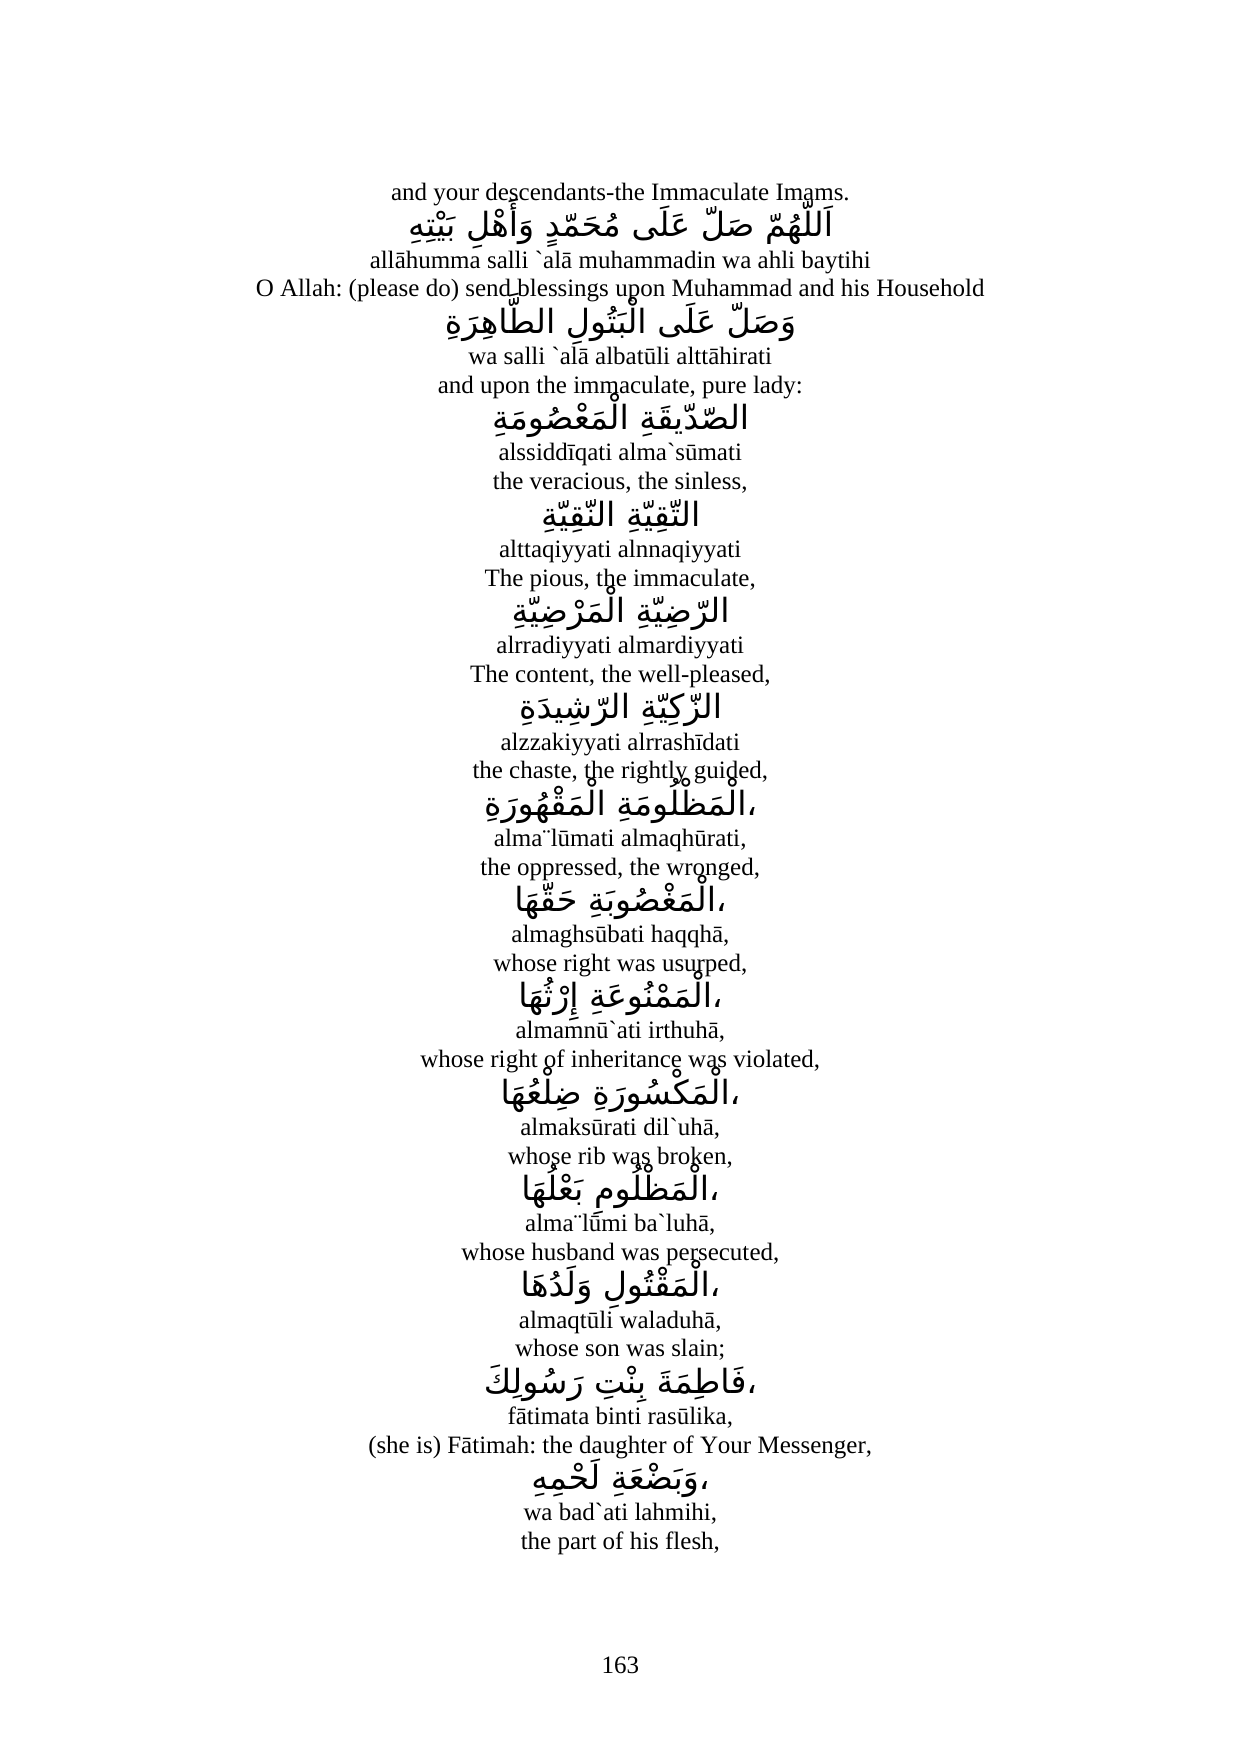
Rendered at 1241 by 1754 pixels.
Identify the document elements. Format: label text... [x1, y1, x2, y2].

text and upon the immaculate, pure lady: [236, 370, 1004, 399]
text The pious, the immaculate, [236, 563, 1004, 591]
text wa bad`ati lahmihi, [236, 1497, 1004, 1526]
text وَصَلّ عَلَى الْبَتُولِ الطَّاهِرَةِ [236, 302, 1004, 341]
text الزّكِيّةِ الرّشِيدَةِ [236, 688, 1004, 727]
text وَبَضْعَةِ لَحْمِهِ، [236, 1458, 1004, 1497]
text O Allah: (please do) send blessings upon Muhammad and his Household [236, 273, 1004, 302]
text wa salli `alā albatūli alttāhirati [236, 341, 1004, 370]
text whose right was usurped, [236, 948, 1004, 977]
text whose husband was persecuted, [236, 1237, 1004, 1266]
text alma¨lūmati almaqhūrati, [236, 823, 1004, 852]
text الرّضِيّةِ الْمَرْضِيّةِ [236, 591, 1004, 630]
text almaksūrati dil`uhā, [236, 1112, 1004, 1141]
text alrradiyyati almardiyyati [236, 630, 1004, 659]
text almamnū`ati irthuhā, [236, 1016, 1004, 1044]
text الْمَغْصُوبَةِ حَقّهَا، [236, 880, 1004, 919]
text whose rib was broken, [236, 1141, 1004, 1169]
text The content, the well-pleased, [236, 659, 1004, 688]
text the part of his flesh, [236, 1526, 1004, 1555]
text الْمَقْتُولِ وَلَدُهَا، [236, 1266, 1004, 1305]
text alzzakiyyati alrrashīdati [236, 727, 1004, 755]
text fātimata binti rasūlika, [236, 1401, 1004, 1430]
text alttaqiyyati alnnaqiyyati [236, 534, 1004, 563]
text the chaste, the rightly guided, [236, 755, 1004, 784]
text the veracious, the sinless, [236, 466, 1004, 495]
text الصّدّيقَةِ الْمَعْصُومَةِ [236, 399, 1004, 437]
text الْمَكْسُورَةِ ضِلْعُهَا، [236, 1073, 1004, 1112]
text and your descendants-the Immaculate Imams. [236, 177, 1004, 206]
text الْمَظْلُومِ بَعْلُهَا، [236, 1169, 1004, 1208]
text الْمَظْلُومَةِ الْمَقْهُورَةِ، [236, 784, 1004, 823]
text allāhumma salli `alā muhammadin wa ahli baytihi [236, 245, 1004, 273]
text whose son was slain; [236, 1333, 1004, 1362]
text التّقِيّةِ النّقِيّةِ [236, 495, 1004, 534]
text almaghsūbati haqqhā, [236, 919, 1004, 948]
text الْمَمْنُوعَةِ إِرْثُهَا، [236, 977, 1004, 1016]
text almaqtūli waladuhā, [236, 1305, 1004, 1333]
text اَللّهُمّ صَلّ عَلَى مُحَمّدٍ وَأَهْلِ بَيْتِهِ [236, 206, 1004, 245]
text alssiddīqati alma`sūmati [236, 437, 1004, 466]
text فَاطِمَةَ بِنْتِ رَسُولِكَ، [236, 1362, 1004, 1401]
text whose right of inheritance was violated, [236, 1044, 1004, 1073]
text alma¨lūmi ba`luhā, [236, 1208, 1004, 1237]
text (she is) Fātimah: the daughter of Your Messenger, [236, 1430, 1004, 1458]
text the oppressed, the wronged, [236, 852, 1004, 880]
